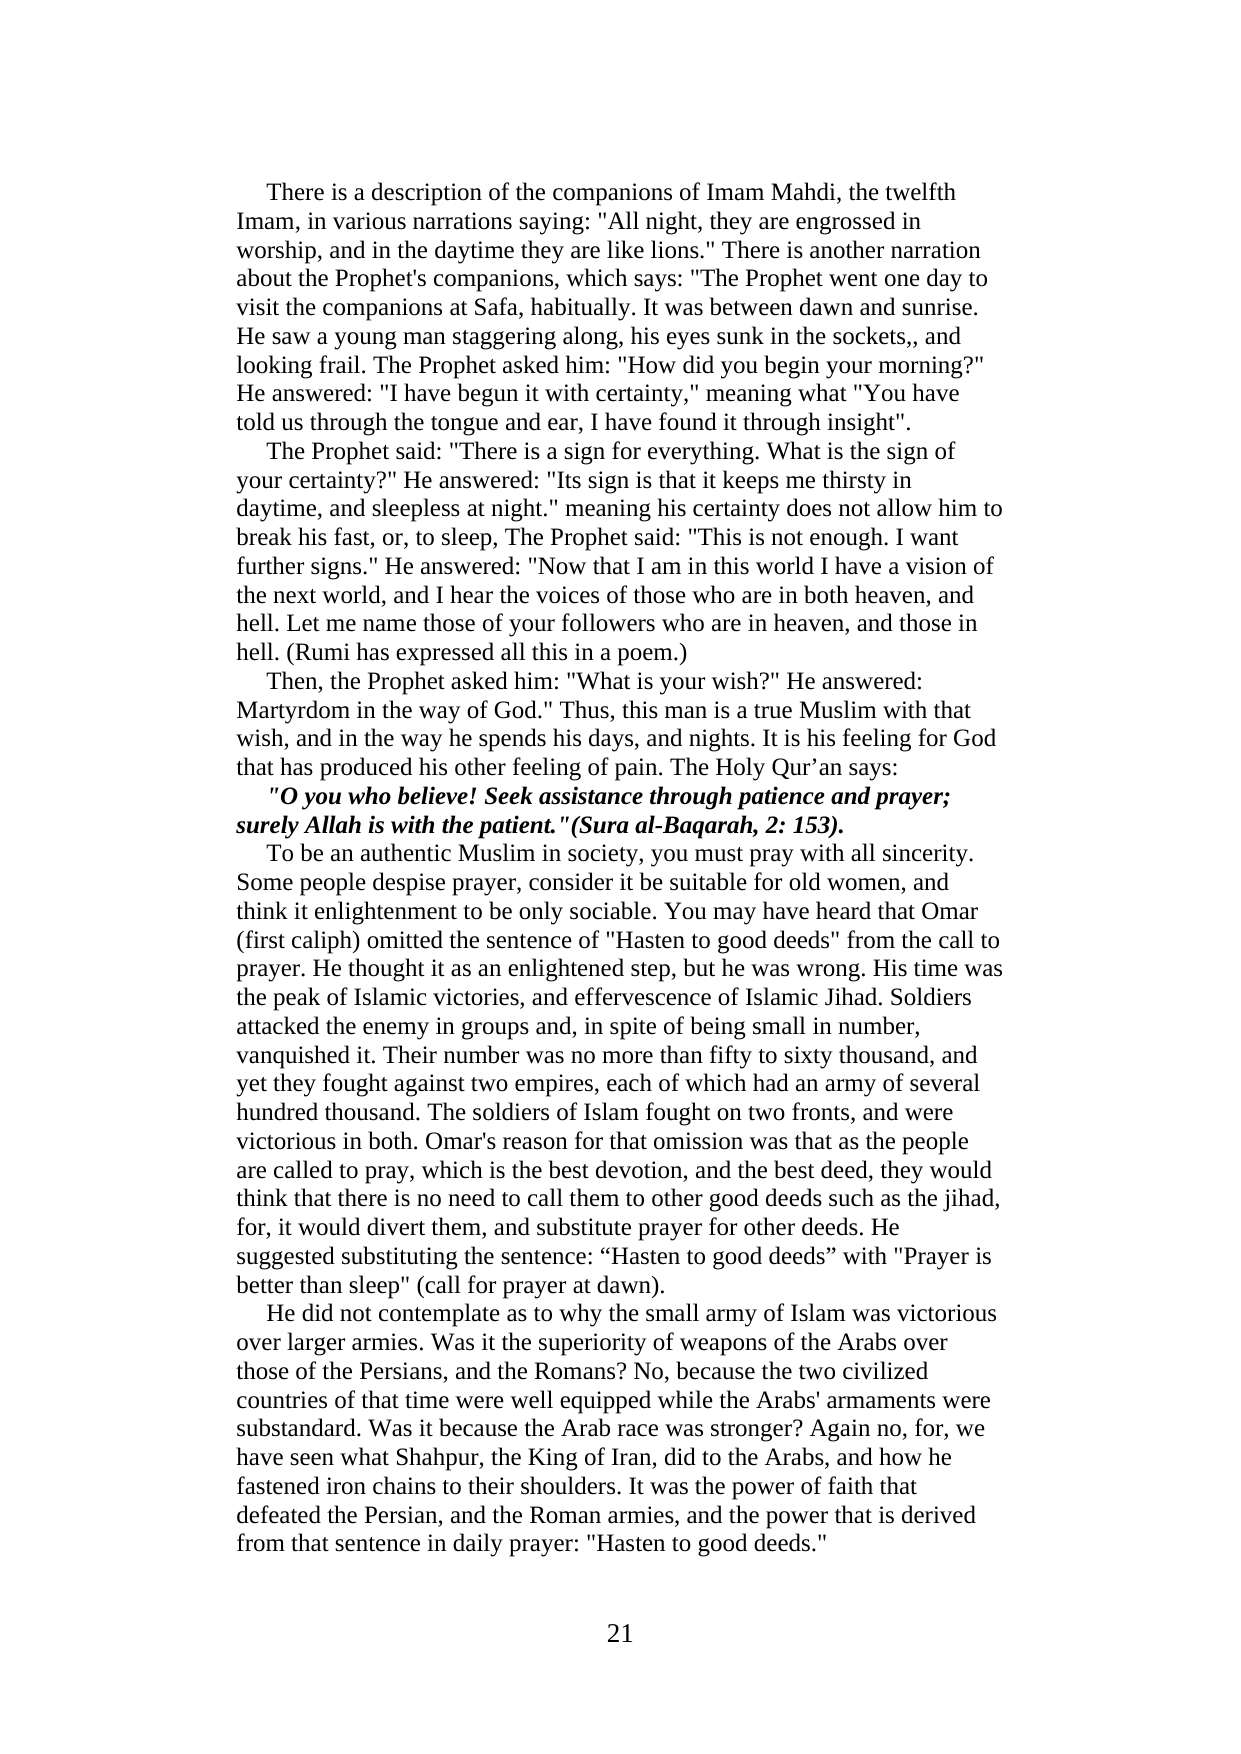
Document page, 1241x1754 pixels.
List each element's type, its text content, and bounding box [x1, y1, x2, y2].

text Then, the Prophet asked him: "What is your wish?" He answered: Martyrdom in the way of God." Thus, this man is a true Muslim with that wish, and in the way he spends his days, and nights. It is his feeling for God that has produced his other feeling of pain. The Holy Qur’an says: [236, 666, 1004, 781]
text To be an authentic Muslim in society, you must pray with all sincerity. Some people despise prayer, consider it be suitable for old women, and think it enlightenment to be only sociable. You may have heard that Omar (first caliph) omitted the sentence of "Hasten to good deeds" from the call to prayer. He thought it as an enlightened step, but he was wrong. His time was the peak of Islamic victories, and effervescence of Islamic Jihad. Soldiers attacked the enemy in groups and, in spite of being small in number, vanquished it. Their number was no more than fifty to sixty thousand, and yet they fought against two empires, each of which had an army of several hundred thousand. The soldiers of Islam fought on two fronts, and were victorious in both. Omar's reason for that omission was that as the people are called to pray, which is the best devotion, and the best deed, they would think that there is no need to call them to other good deeds such as the jihad, for, it would divert them, and substitute prayer for other deeds. He suggested substituting the sentence: “Hasten to good deeds” with "Prayer is better than sleep" (call for prayer at dawn). [236, 838, 1004, 1298]
text There is a description of the companions of Imam Mahdi, the twelfth Imam, in various narrations saying: "All night, they are engrossed in worship, and in the daytime they are like lions." There is another narration about the Prophet's companions, which says: "The Prophet went one day to visit the companions at Safa, habitually. It was between dawn and sunrise. He saw a young man staggering along, his eyes sunk in the sockets,, and looking frail. The Prophet asked him: "How did you begin your morning?" He answered: "I have begun it with certainty," meaning what "You have told us through the tongue and ear, I have found it through insight". [236, 177, 1004, 436]
text "O you who believe! Seek assistance through patience and prayer; surely Allah is with the patient."(Sura al-Baqarah, 2: 153). [236, 781, 1004, 838]
text The Prophet said: "There is a sign for everything. What is the sign of your certainty?" He answered: "Its sign is that it keeps me thirsty in daytime, and sleepless at night." meaning his certainty does not allow him to break his fast, or, to sleep, The Prophet said: "This is not enough. I want further signs." He answered: "Now that I am in this world I have a vision of the next world, and I hear the voices of those who are in both heaven, and hell. Let me name those of your followers who are in heaven, and those in hell. (Rumi has expressed all this in a poem.) [236, 436, 1004, 666]
text He did not contemplate as to why the small army of Islam was victorious over larger armies. Was it the superiority of weapons of the Arabs over those of the Persians, and the Romans? No, because the two civilized countries of that time were well equipped while the Arabs' armaments were substandard. Was it because the Arab race was stronger? Again no, for, we have seen what Shahpur, the King of Iran, did to the Arabs, and how he fastened iron chains to their shoulders. It was the power of faith that defeated the Persian, and the Roman armies, and the power that is derived from that sentence in daily prayer: "Hasten to good deeds." [236, 1298, 1004, 1557]
